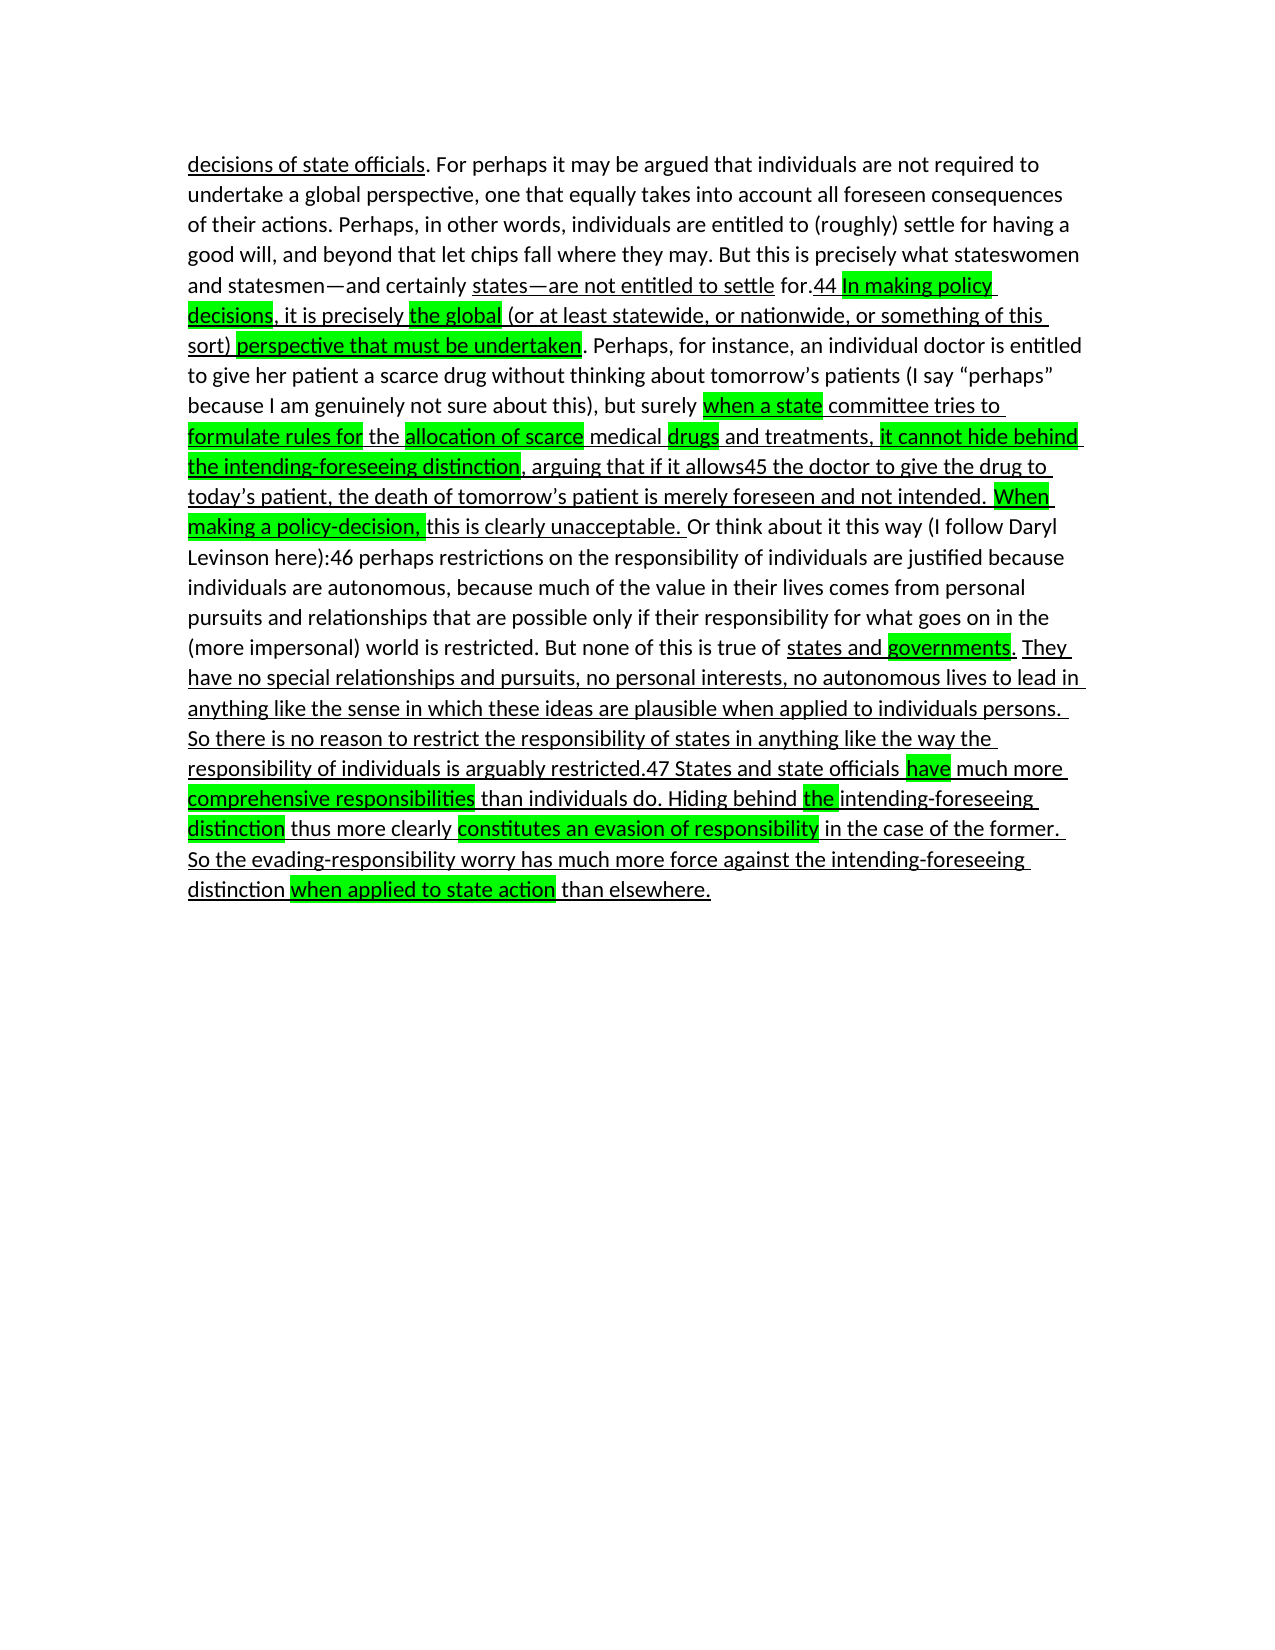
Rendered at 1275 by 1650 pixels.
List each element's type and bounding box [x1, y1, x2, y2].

text [187, 150, 1087, 903]
